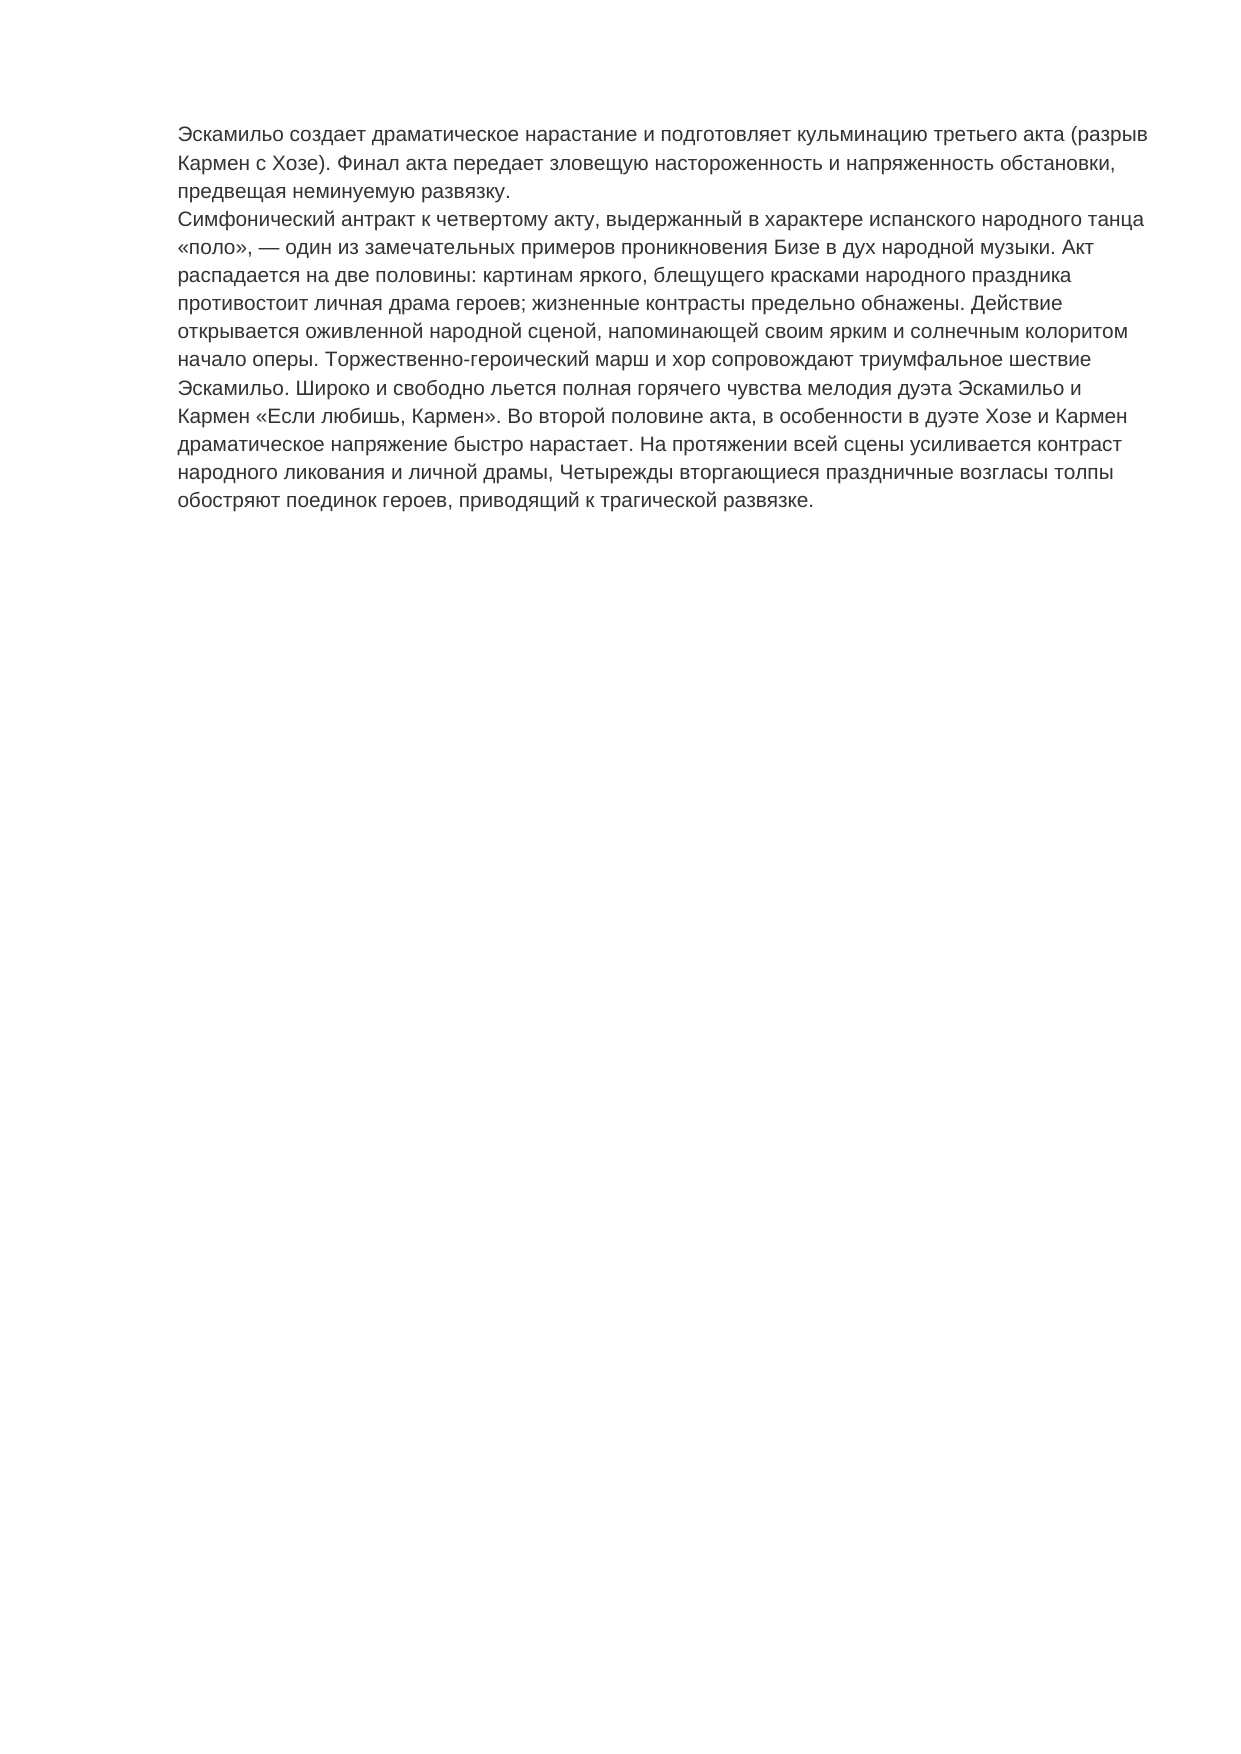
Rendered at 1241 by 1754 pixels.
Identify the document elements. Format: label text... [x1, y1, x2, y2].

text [177, 118, 1152, 202]
text Симфонический антракт к четвертому акту, выдержанный в характере испанского народного танца «поло», — один из замечательных примеров проникновения Бизе в дух народной музыки. Акт распадается на две половины: картинам яркого, блещущего красками народного праздника противостоит личная драма героев; жизненные контрасты предельно обнажены. Действие открывается оживленной народной сценой, напоминающей своим ярким и солнечным колоритом начало оперы. Торжественно-героический марш и хор сопровождают триумфальное шествие Эскамильо. Широко и свободно льется полная горячего чувства мелодия дуэта Эскамильо и Кармен «Если любишь, Кармен». Во второй половине акта, в особенности в дуэте Хозе и Кармен драматическое напряжение быстро нарастает. На протяжении всей сцены усиливается контраст народного ликования и личной драмы, Четырежды вторгающиеся праздничные возгласы толпы обостряют поединок героев, приводящий к трагической развязке. [177, 202, 1152, 512]
